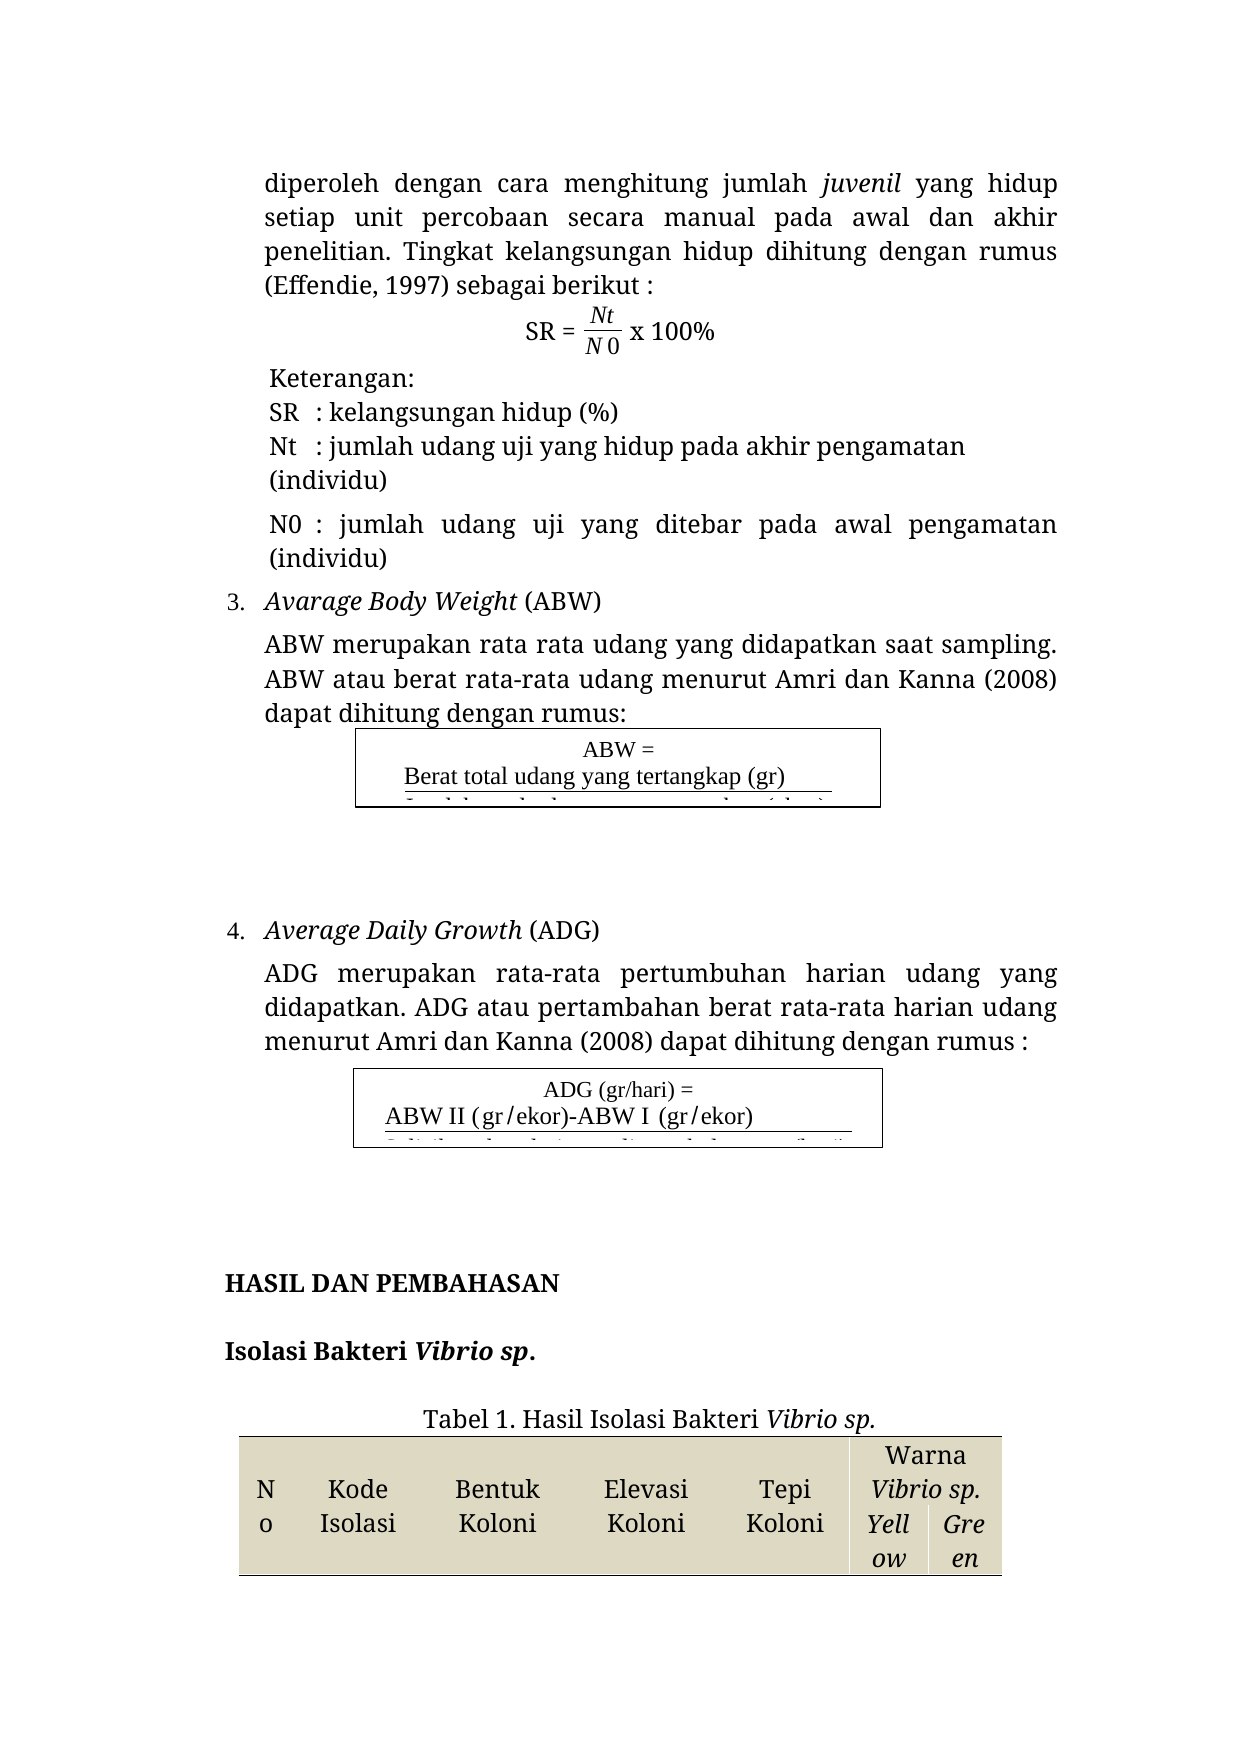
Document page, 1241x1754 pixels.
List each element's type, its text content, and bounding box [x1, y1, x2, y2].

table_header No [239, 1437, 293, 1574]
text Isolasi Bakteri Vibrio sp. [224, 1334, 1075, 1368]
table_header Elevasi Koloni [572, 1437, 720, 1574]
text Tabel 1. Hasil Isolasi Bakteri Vibrio sp. [224, 1402, 1075, 1436]
text ADG merupakan rata-rata pertumbuhan harian udang yang didapatkan. ADG atau pertambahan berat rata-rata harian udang menurut Amri dan Kanna (2008) dapat dihitung dengan rumus : [264, 956, 1058, 1058]
text N0 : jumlah udang uji yang ditebar pada awal pengamatan (individu) [269, 506, 1058, 574]
text Nt : jumlah udang uji yang hidup pada akhir pengamatan (individu) [269, 429, 1075, 497]
list Average Daily Growth (ADG) [227, 912, 1058, 947]
text SR = x 100% [165, 302, 1075, 361]
table_header Kode Isolasi [293, 1437, 423, 1574]
text ABW merupakan rata rata udang yang didapatkan saat sampling. ABW atau berat rata-rata udang menurut Amri dan Kanna (2008) dapat dihitung dengan rumus: [264, 627, 1058, 729]
table_header Tepi Koloni [720, 1437, 849, 1574]
text Keterangan: [269, 361, 1075, 395]
text SR : kelangsungan hidup (%) [269, 395, 1075, 429]
table_header Bentuk Koloni [423, 1437, 572, 1574]
table_header Warna Vibrio sp. [850, 1437, 1002, 1505]
table_cell Green [929, 1505, 1002, 1574]
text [264, 165, 1058, 302]
list Avarage Body Weight (ABW) [227, 584, 1058, 618]
table_cell Yellow [850, 1505, 928, 1574]
text HASIL DAN PEMBAHASAN [224, 1266, 1075, 1300]
